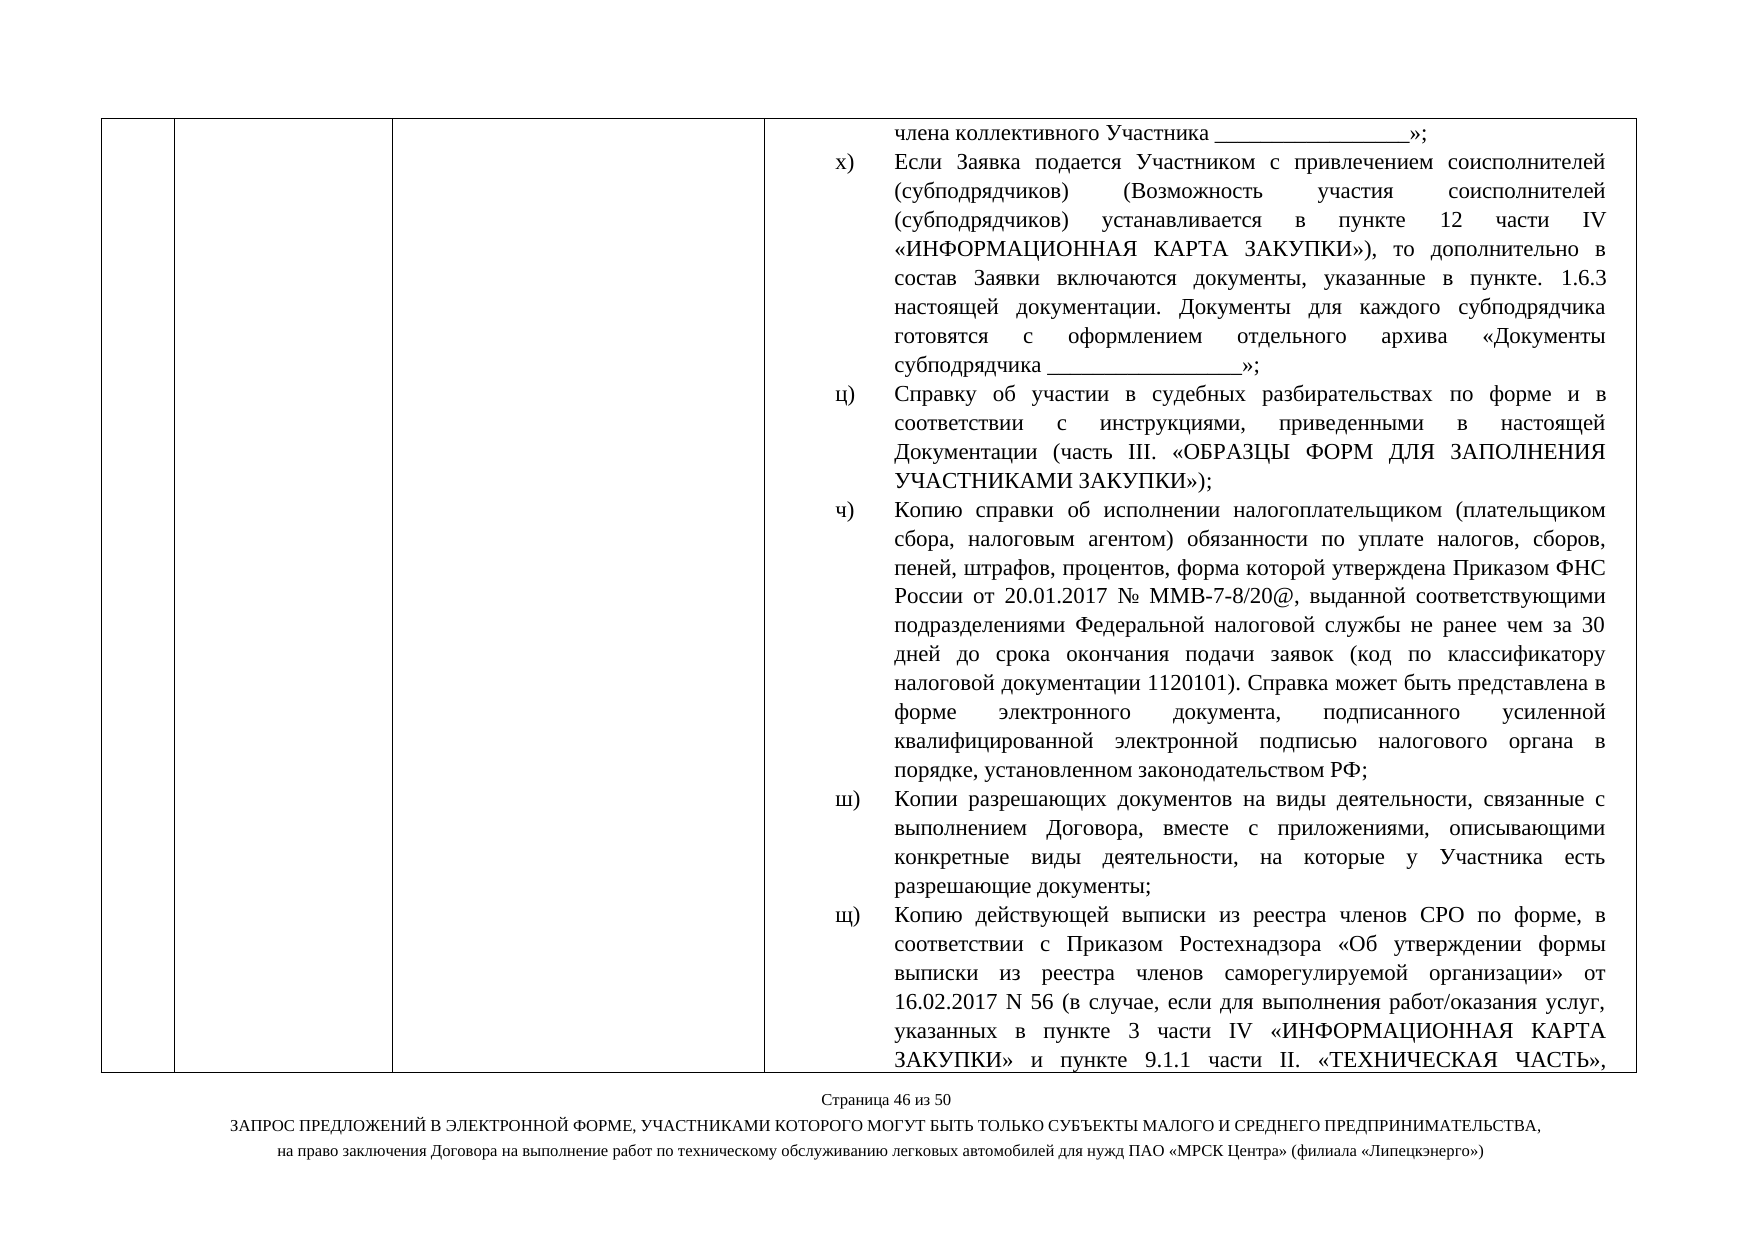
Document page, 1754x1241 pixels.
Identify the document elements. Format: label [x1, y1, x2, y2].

table_cell [175, 119, 392, 1072]
table_cell [393, 119, 764, 1072]
table_cell [102, 119, 174, 1072]
table_cell [765, 119, 1636, 1072]
